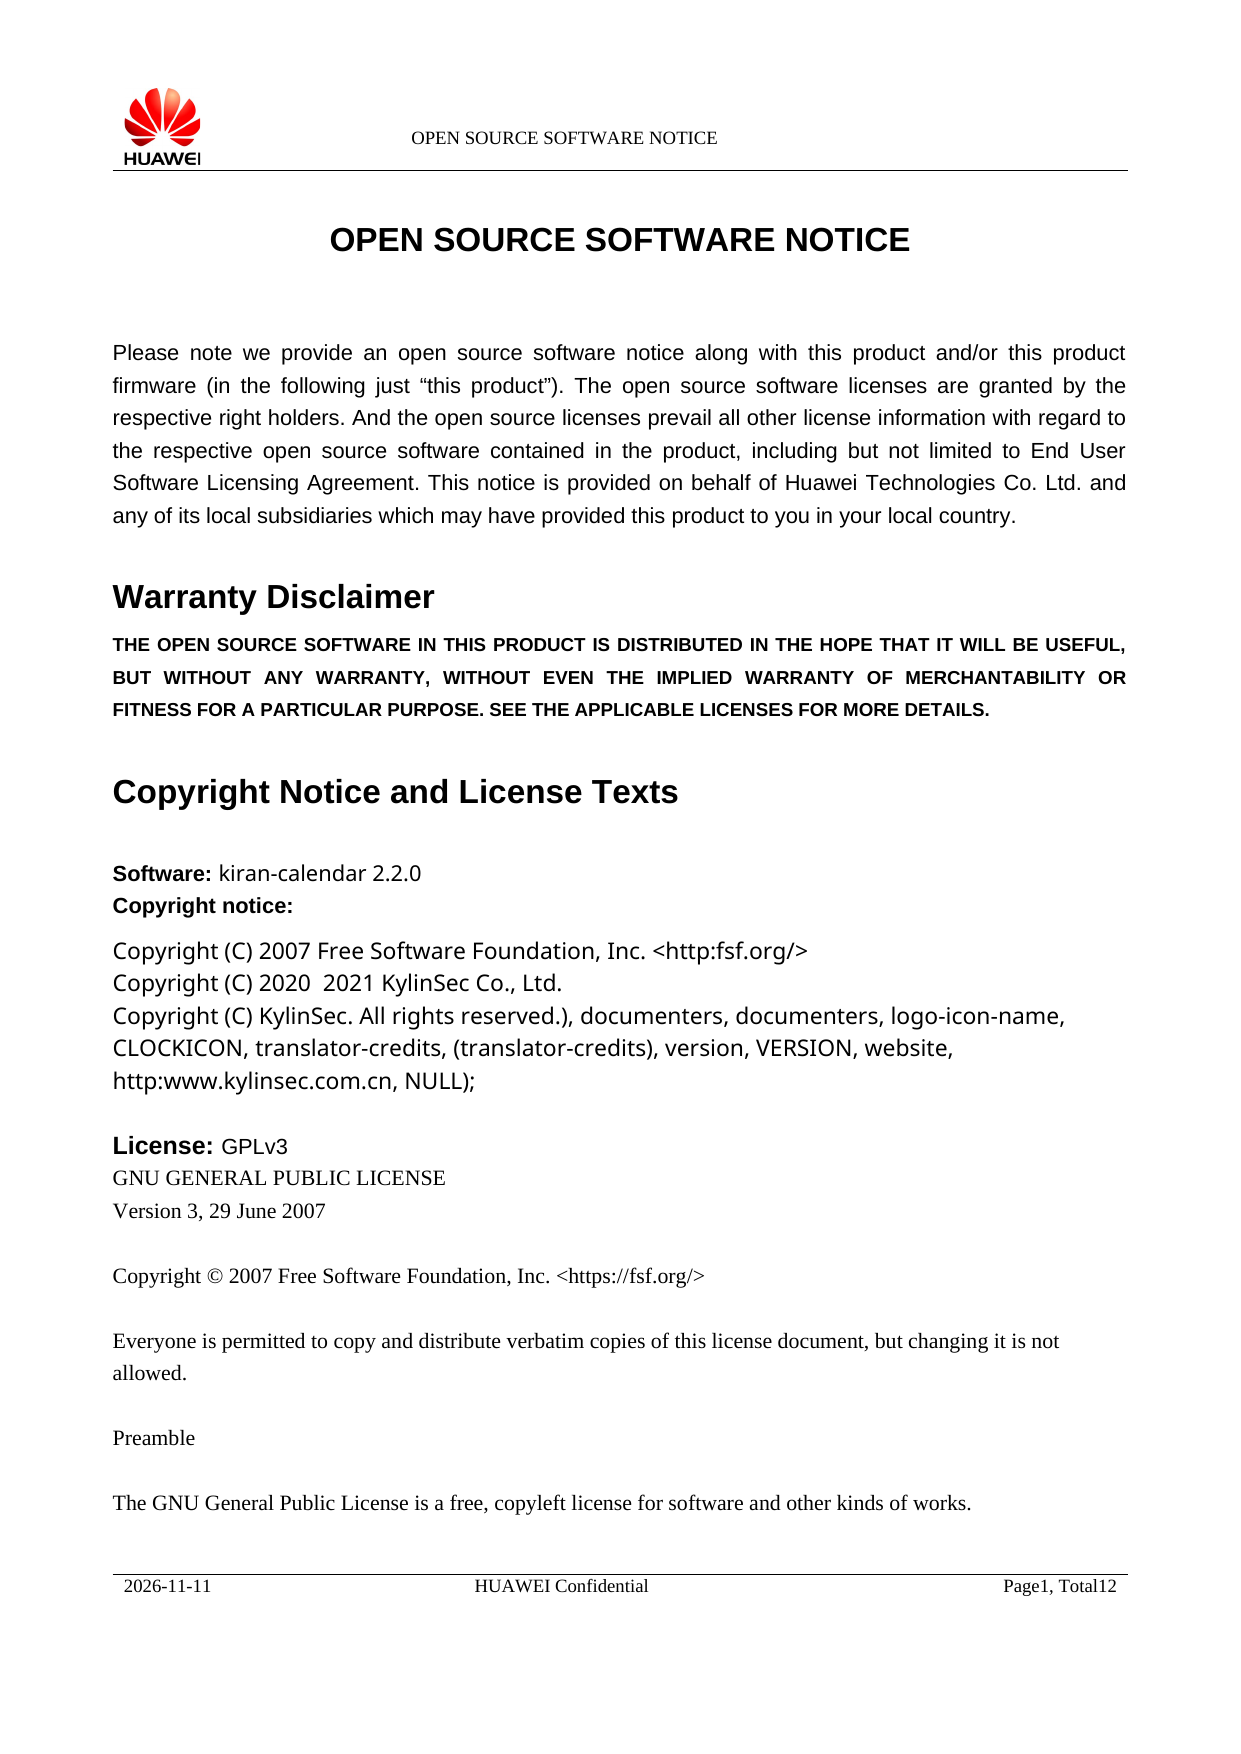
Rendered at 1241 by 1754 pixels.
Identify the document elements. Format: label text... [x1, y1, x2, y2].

title Software: kiran-calendar 2.2.0 [112, 856, 1128, 889]
text Copyright (C) 2007 Free Software Foundation, Inc. <http:fsf.org/> Copyright (C) 2020 2021 KylinSec Co., Ltd. Copyright (C) KylinSec. All rights reserved.), documenters, documenters, logo-icon-name, CLOCKICON, translator-credits, (translator-credits), version, VERSION, website, http:www.kylinsec.com.cn, NULL); [112, 934, 1128, 1129]
text The open source software in this product is distributed in the hope that it will be useful, but WITHOUT ANY WARRANTY, without even the implied warranty of MERCHANTABILITY or FITNESS FOR A PARTICULAR PURPOSE. See the applicable licenses for more details. [112, 629, 1128, 726]
text Copyright notice: [112, 889, 1128, 921]
picture [124, 88, 201, 165]
text License: GPLv3 [112, 1129, 1128, 1161]
text Copyright Notice and License Texts [112, 759, 1128, 824]
text Please note we provide an open source software notice along with this product and/or this product firmware (in the following just “this product”). The open source software licenses are granted by the respective right holders. And the open source licenses prevail all other license information with regard to the respective open source software contained in the product, including but not limited to End User Software Licensing Agreement. This notice is provided on behalf of Huawei Technologies Co. Ltd. and any of its local subsidiaries which may have provided this product to you in your local country. [112, 336, 1128, 531]
text OPEN SOURCE SOFTWARE NOTICE [112, 206, 1128, 271]
text Warranty Disclaimer [112, 564, 1128, 629]
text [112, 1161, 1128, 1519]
